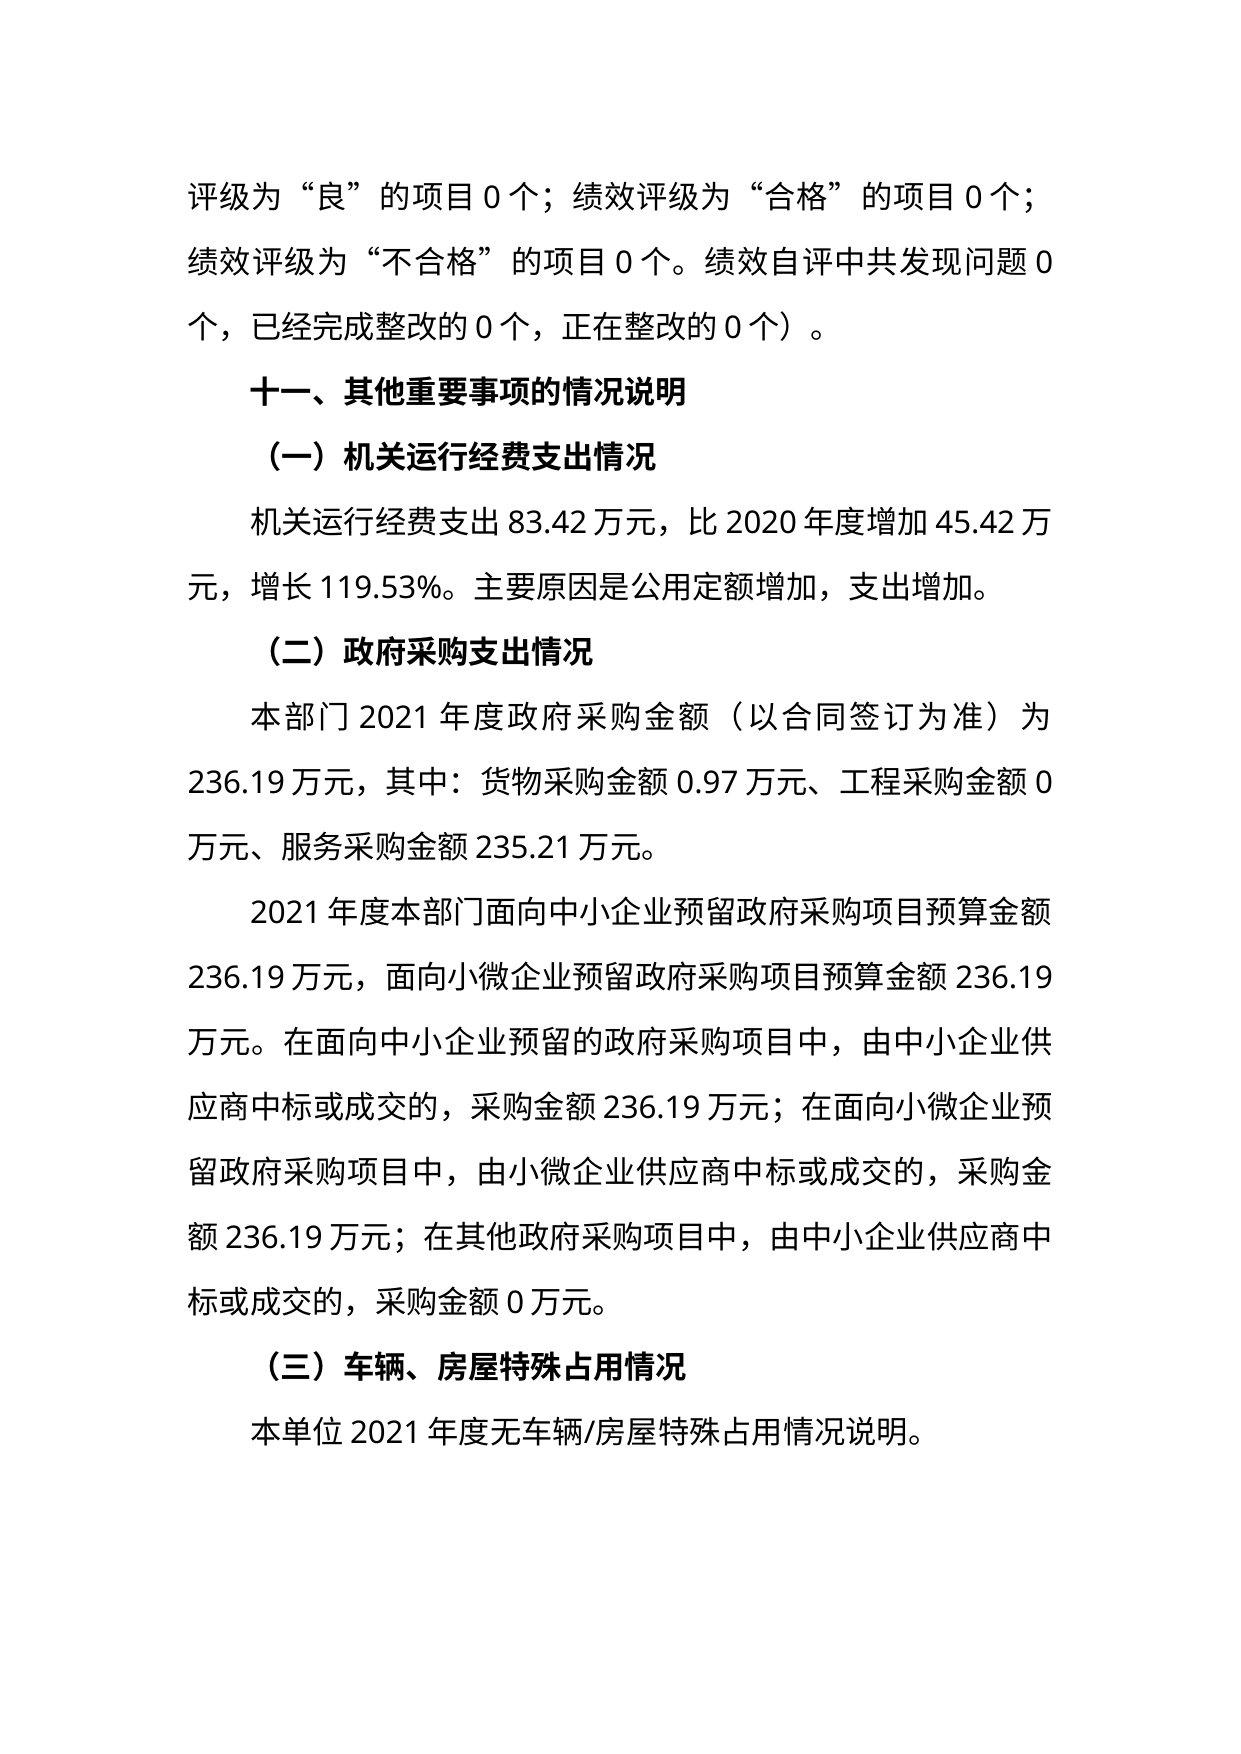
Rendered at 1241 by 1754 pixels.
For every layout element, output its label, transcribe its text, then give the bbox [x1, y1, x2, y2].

text 机关运行经费支出83.42万元，比2020年度增加45.42万元，增长119.53%。主要原因是公用定额增加，支出增加。 [187, 487, 1053, 617]
text 本部门2021年度政府采购金额（以合同签订为准）为236.19万元，其中：货物采购金额0.97万元、工程采购金额0万元、服务采购金额235.21万元。 [187, 682, 1053, 877]
text 本单位2021年度无车辆/房屋特殊占用情况说明。 [187, 1397, 1053, 1462]
text （二）政府采购支出情况 [187, 617, 1053, 682]
text （三）车辆、房屋特殊占用情况 [187, 1332, 1053, 1397]
text 十一、其他重要事项的情况说明 [187, 357, 1053, 422]
text 2021年度本部门面向中小企业预留政府采购项目预算金额236.19万元，面向小微企业预留政府采购项目预算金额236.19万元。在面向中小企业预留的政府采购项目中，由中小企业供应商中标或成交的，采购金额236.19万元；在面向小微企业预留政府采购项目中，由小微企业供应商中标或成交的，采购金额236.19万元；在其他政府采购项目中，由中小企业供应商中标或成交的，采购金额0万元。 [187, 877, 1053, 1332]
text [187, 162, 1053, 357]
text （一）机关运行经费支出情况 [187, 422, 1053, 487]
